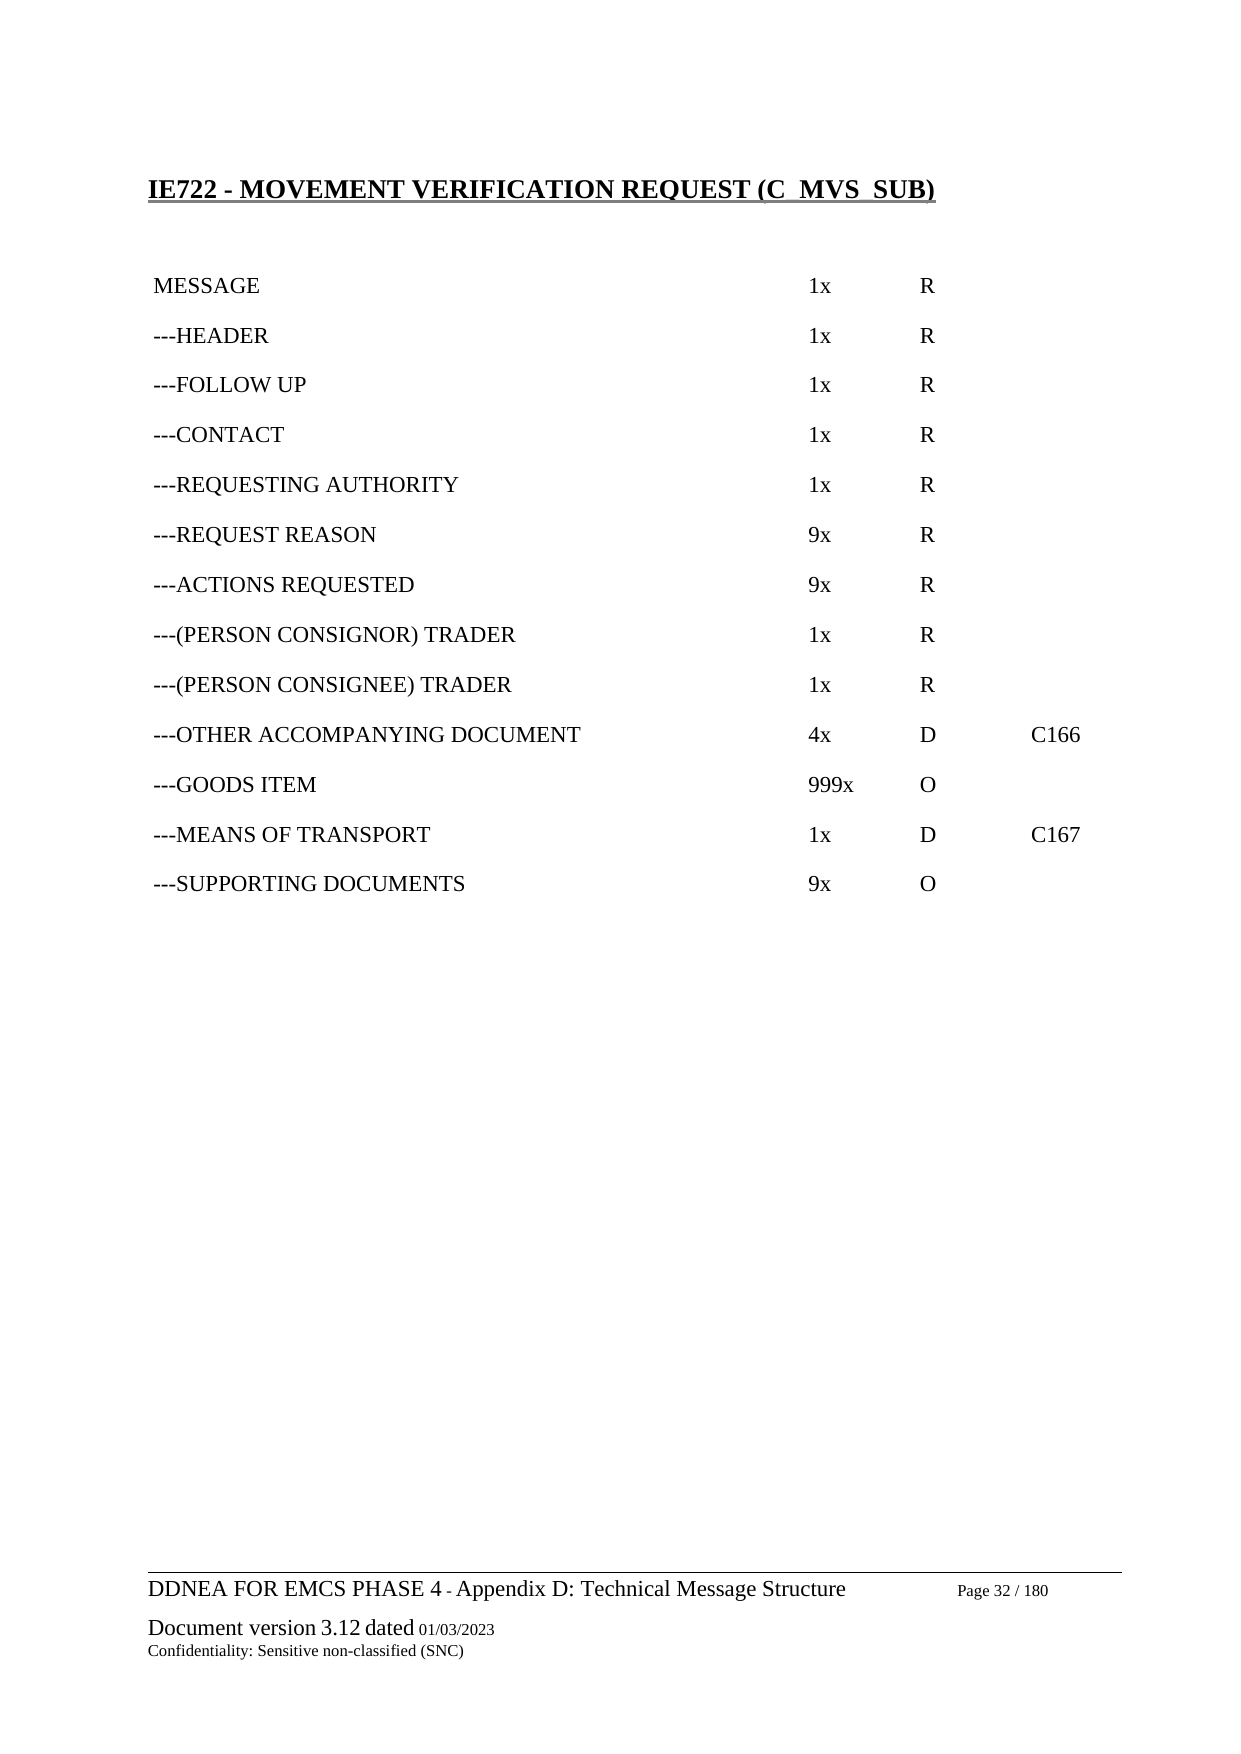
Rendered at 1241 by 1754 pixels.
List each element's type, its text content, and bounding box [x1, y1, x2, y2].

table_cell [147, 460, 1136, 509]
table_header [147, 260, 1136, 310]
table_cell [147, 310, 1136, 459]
subtitle IE722 - MOVEMENT VERIFICATION REQUEST (C_MVS_SUB) [148, 173, 1122, 204]
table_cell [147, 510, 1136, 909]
